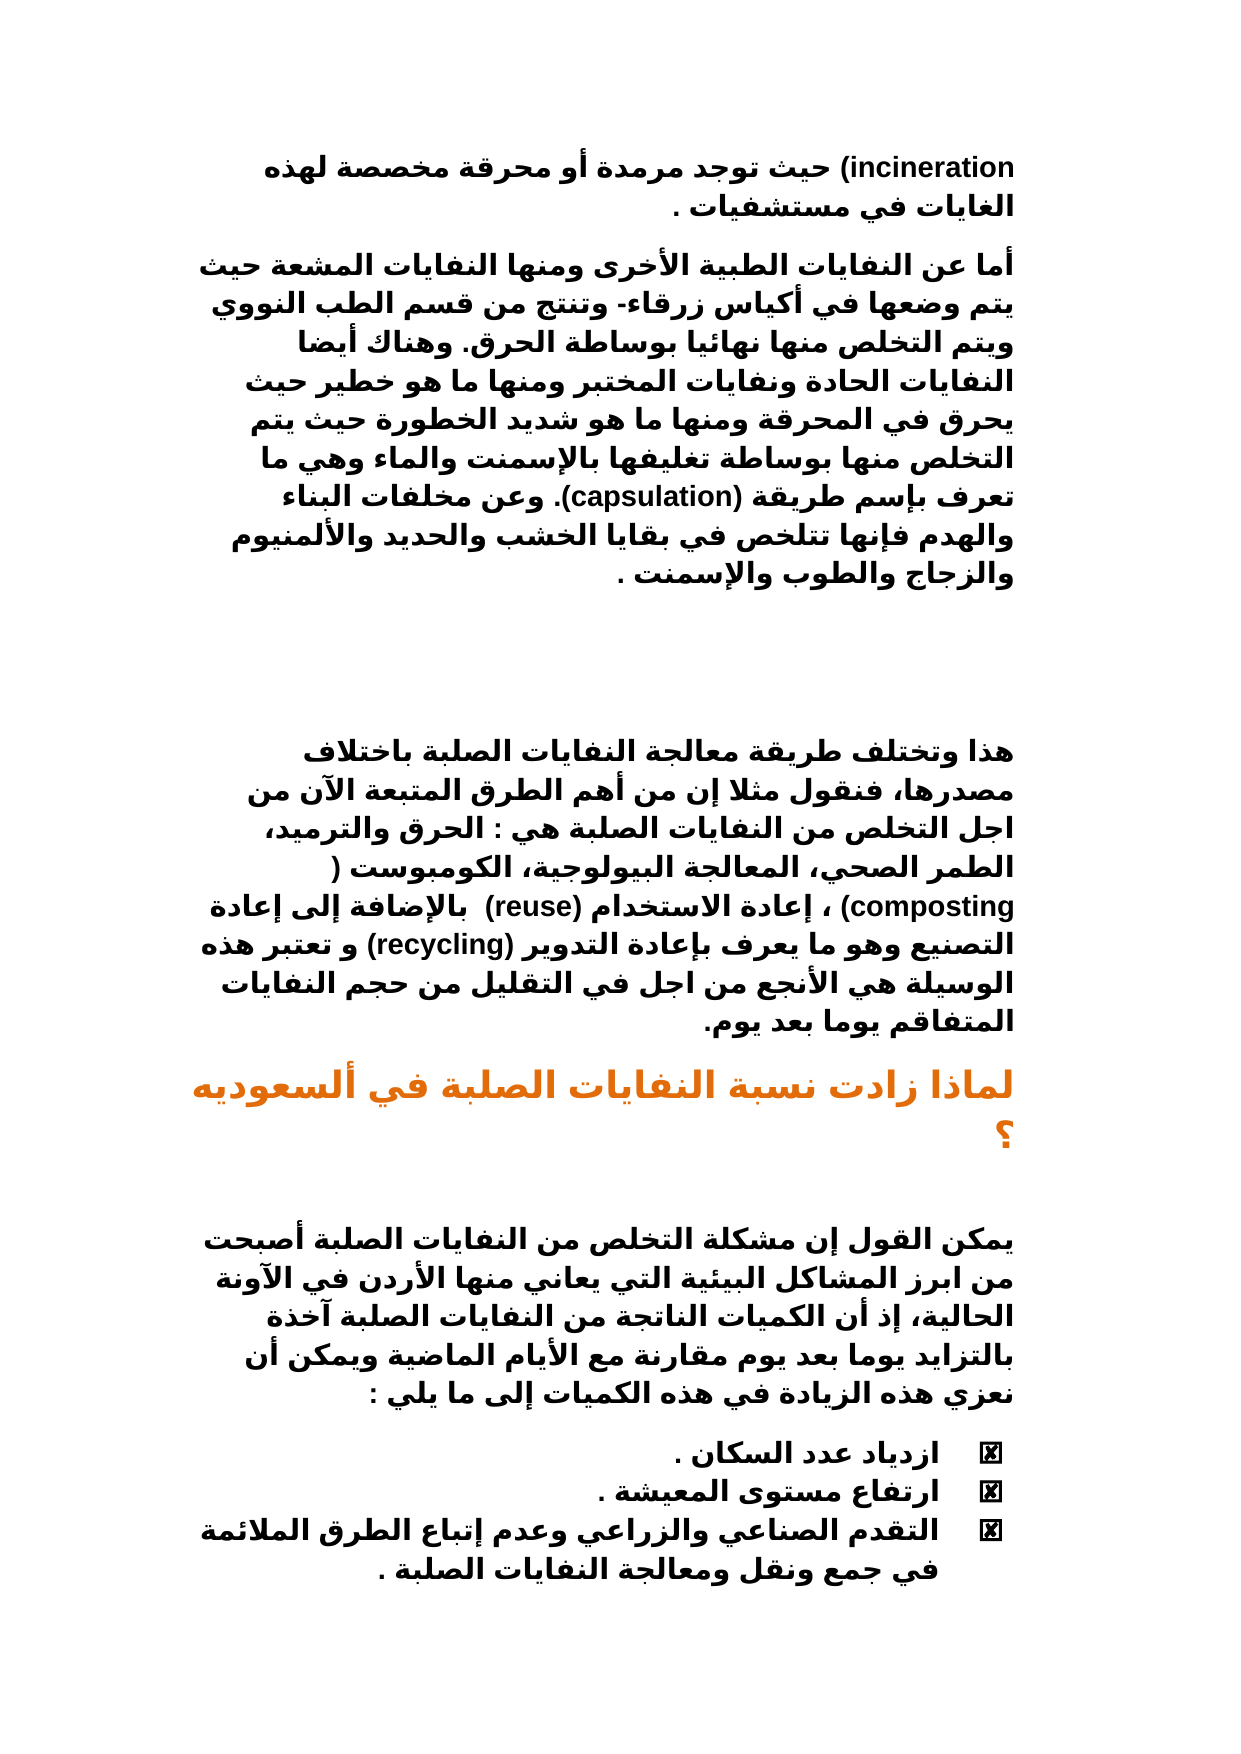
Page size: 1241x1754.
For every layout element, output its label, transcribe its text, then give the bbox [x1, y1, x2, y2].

text هذا وتختلف طريقة معالجة النفايات الصلبة باختلاف مصدرها، فنقول مثلا إن من أهم الطرق المتبعة الآن من اجل التخلص من النفايات الصلبة هي : الحرق والترميد، الطمر الصحي، المعالجة البيولوجية، الكومبوست (composting) ، إعادة الاستخدام (reuse) بالإضافة إلى إعادة التصنيع وهو ما يعرف بإعادة التدوير (recycling) و تعتبر هذه الوسيلة هي الأنجع من اجل في التقليل من حجم النفايات المتفاقم يوما بعد يوم. [187, 734, 1015, 1038]
list التقدم الصناعي والزراعي وعدم إتباع الطرق الملائمة في جمع ونقل ومعالجة النفايات الصلبة . [187, 1513, 978, 1585]
text يمكن القول إن مشكلة التخلص من النفايات الصلبة أصبحت من ابرز المشاكل البيئية التي يعاني منها الأردن في الآونة الحالية، إذ أن الكميات الناتجة من النفايات الصلبة آخذة بالتزايد يوما بعد يوم مقارنة مع الأيام الماضية ويمكن أن نعزي هذه الزيادة في هذه الكميات إلى ما يلي : [187, 1183, 1015, 1410]
list ازدياد عدد السكان . [187, 1436, 978, 1469]
text أما عن النفايات الطبية الأخرى ومنها النفايات المشعة حيث يتم وضعها في أكياس زرقاء- وتنتج من قسم الطب النووي ويتم التخلص منها نهائيا بوساطة الحرق. وهناك أيضا النفايات الحادة ونفايات المختبر ومنها ما هو خطير حيث يحرق في المحرقة ومنها ما هو شديد الخطورة حيث يتم التخلص منها بوساطة تغليفها بالإسمنت والماء وهي ما تعرف بإسم طريقة (capsulation). وعن مخلفات البناء والهدم فإنها تتلخص في بقايا الخشب والحديد والألمنيوم والزجاج والطوب والإسمنت . [187, 248, 1015, 590]
list ارتفاع مستوى المعيشة . [187, 1474, 978, 1508]
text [187, 150, 1015, 222]
text لماذا زادت نسبة النفايات الصلبة في ألسعوديه ؟ [187, 1063, 1015, 1156]
